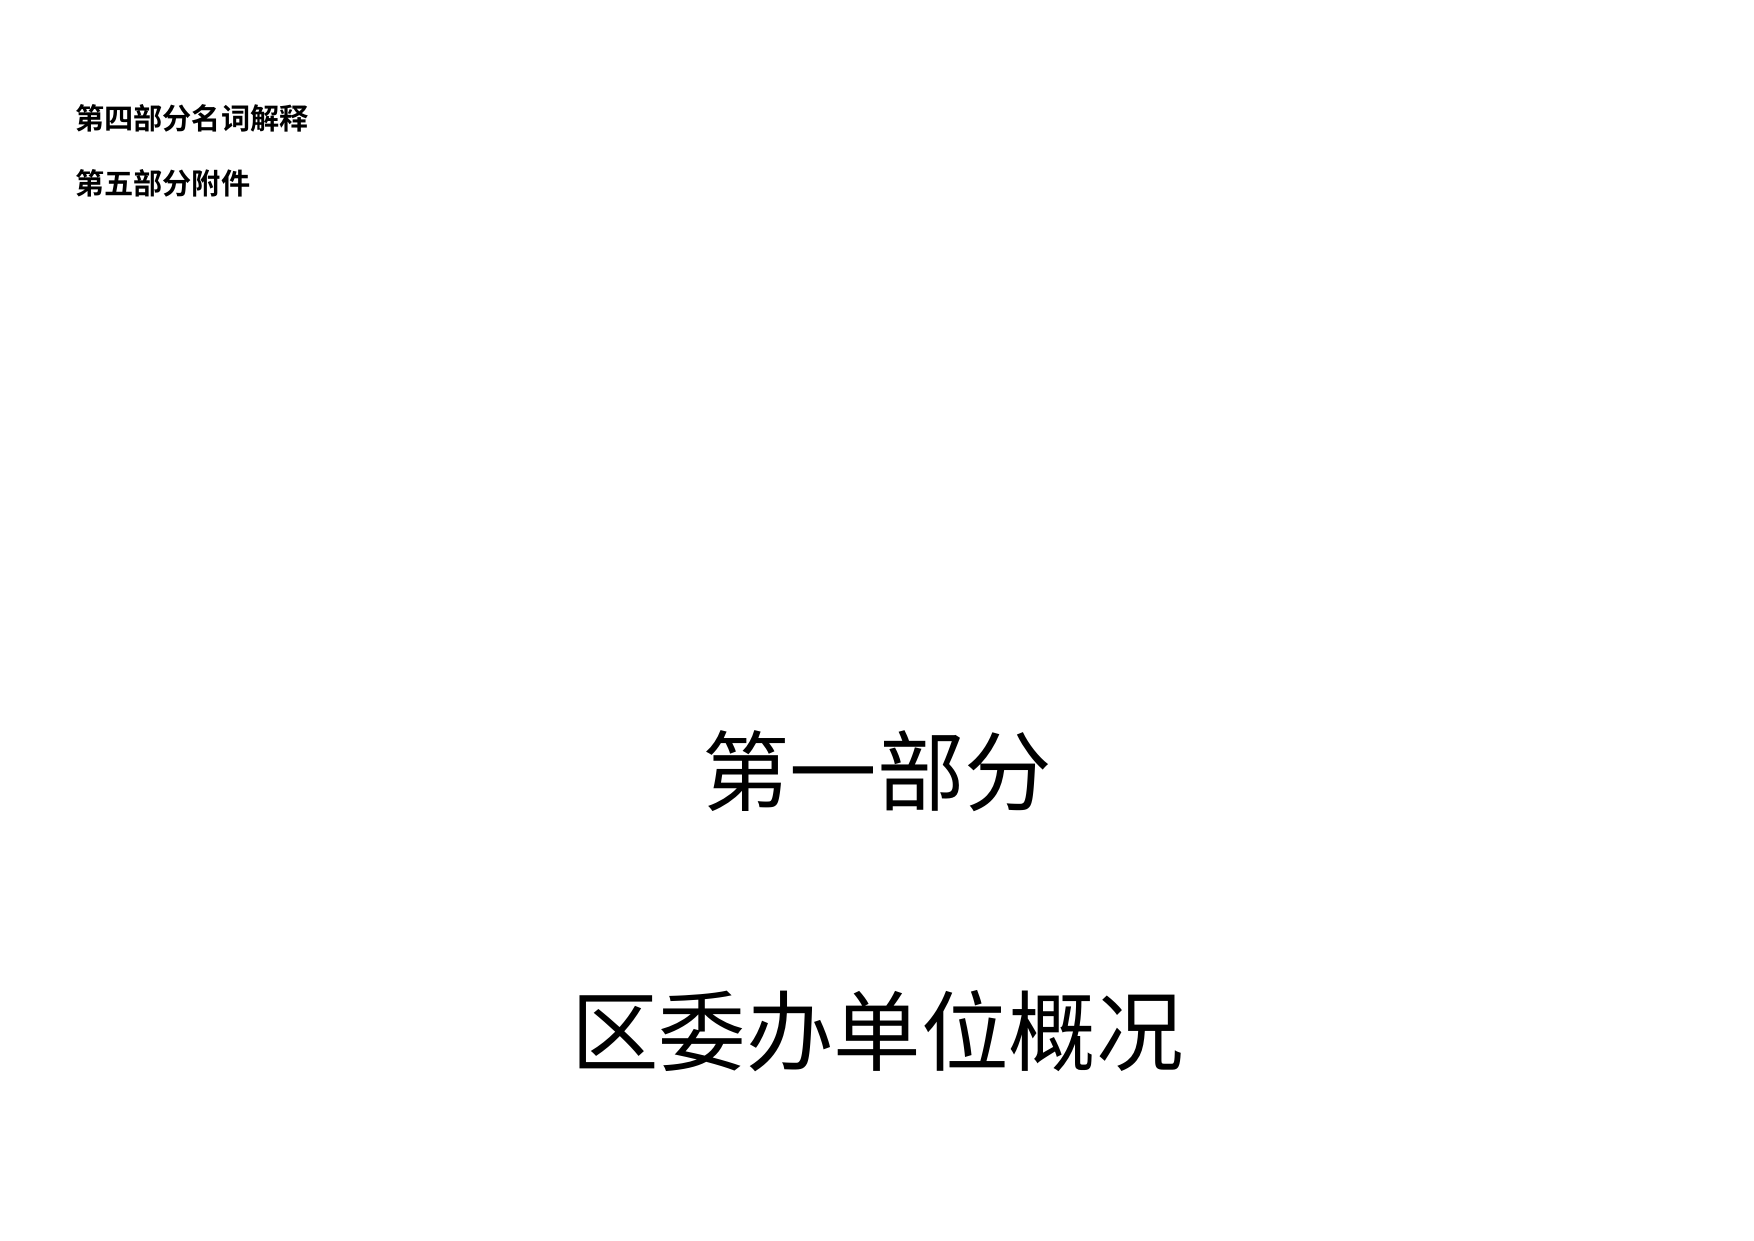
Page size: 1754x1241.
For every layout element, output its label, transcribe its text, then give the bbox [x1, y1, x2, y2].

text 第一部分 [75, 701, 1679, 831]
text 第五部分附件 [75, 149, 1679, 214]
text 区委办单位概况 [75, 961, 1679, 1091]
text 第四部分名词解释 [75, 84, 1679, 149]
